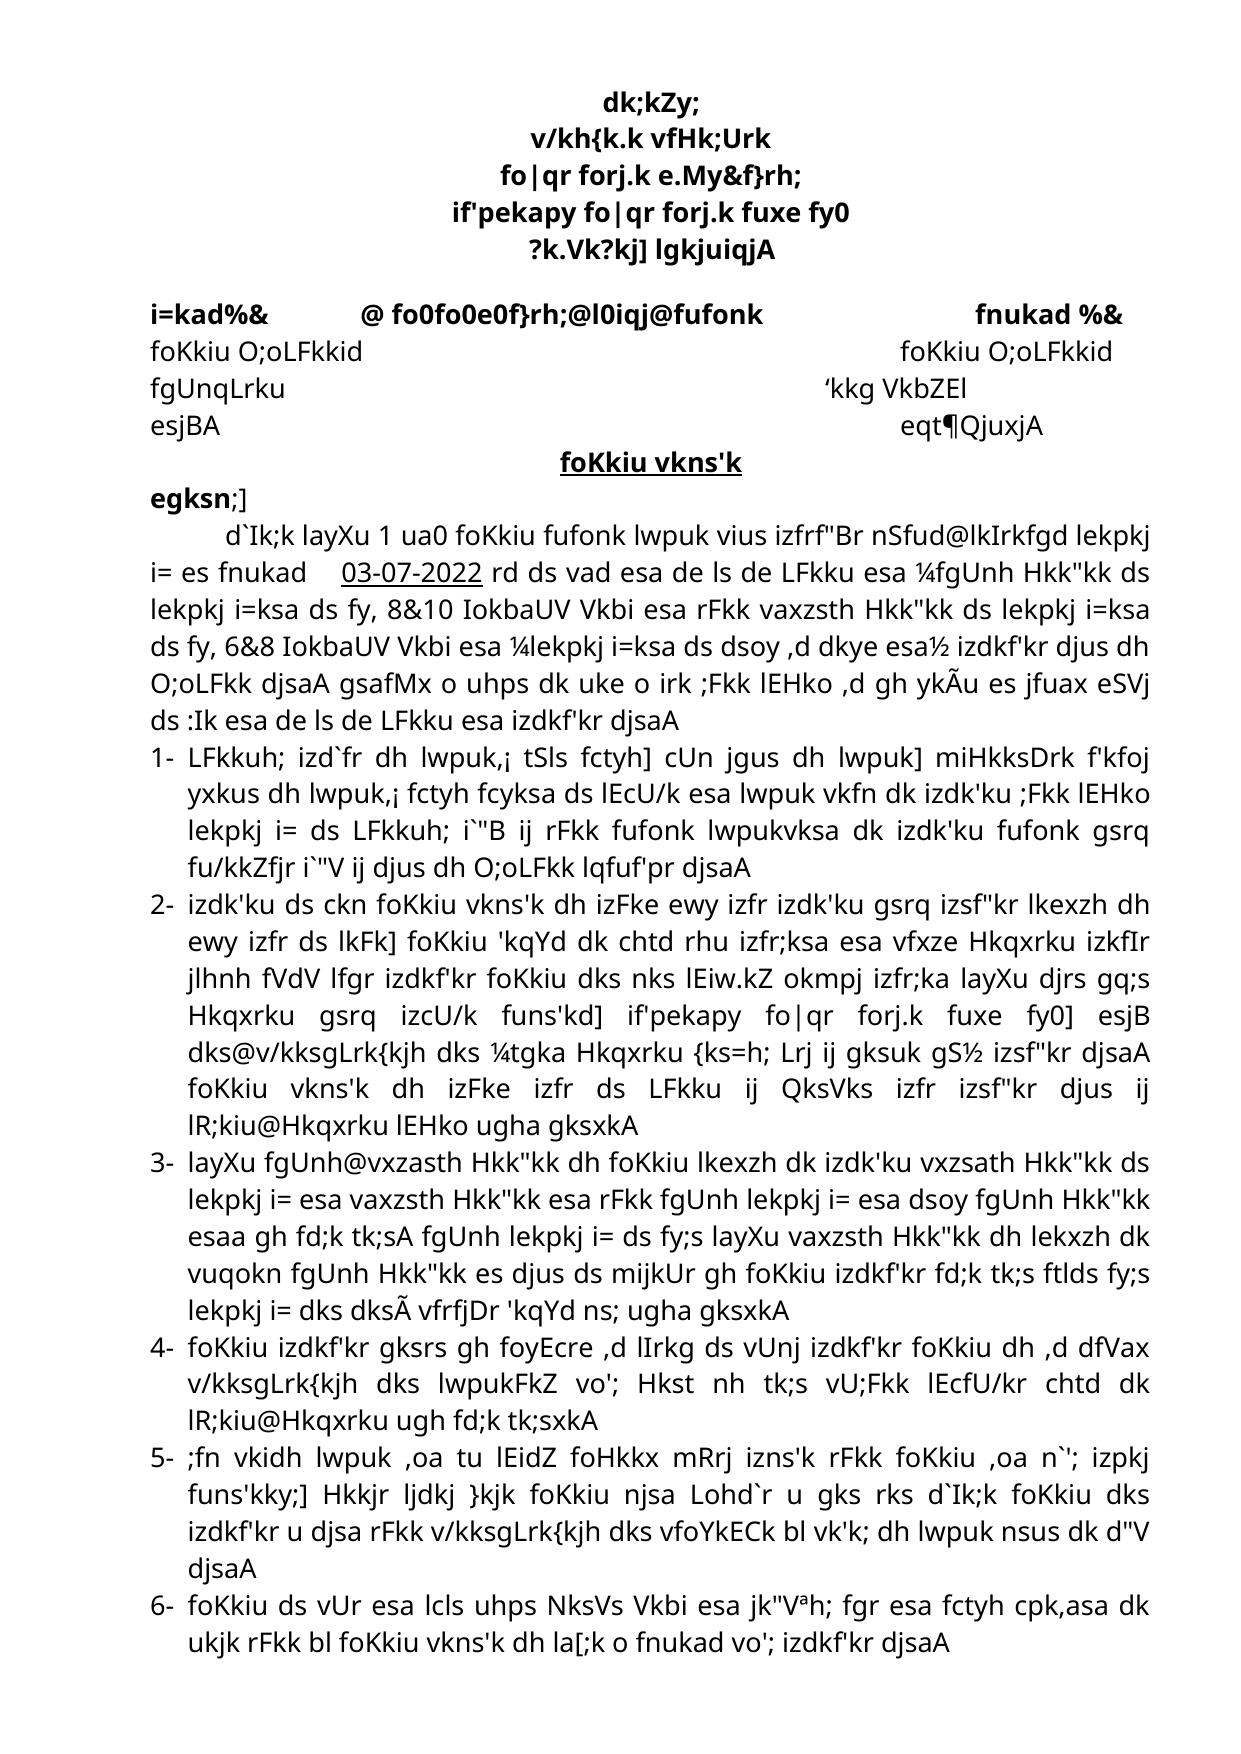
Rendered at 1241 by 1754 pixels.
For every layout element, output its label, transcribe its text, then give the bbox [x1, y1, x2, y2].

text egksn;] [150, 480, 1152, 517]
text fo|qr forj.k e.My&f}rh; [150, 157, 1152, 194]
text foKkiu O;oLFkkid foKkiu O;oLFkkid [150, 332, 1152, 369]
text ?k.Vk?kj] lgkjuiqjA [150, 231, 1152, 267]
text fgUnqLrku ‘kkg VkbZEl [150, 369, 1152, 406]
text i=kad%& @ fo0fo0e0f}rh;@l0iqj@fufonk fnukad %& [150, 296, 1152, 332]
text d`Ik;k layXu 1 ua0 foKkiu fufonk lwpuk vius izfrf"Br nSfud@lkIrkfgd lekpkj i= es fnukad 03-07-2022 rd ds vad esa de ls de LFkku esa ¼fgUnh Hkk"kk ds lekpkj i=ksa ds fy, 8&10 IokbaUV Vkbi esa rFkk vaxzsth Hkk"kk ds lekpkj i=ksa ds fy, 6&8 IokbaUV Vkbi esa ¼lekpkj i=ksa ds dsoy ,d dkye esa½ izdkf'kr djus dh O;oLFkk djsaA gsafMx o uhps dk uke o irk ;Fkk lEHko ,d gh ykÃu es jfuax eSVj ds :Ik esa de ls de LFkku esa izdkf'kr djsaA [150, 517, 1152, 738]
list layXu fgUnh@vxzasth Hkk"kk dh foKkiu lkexzh dk izdk'ku vxzsath Hkk"kk ds lekpkj i= esa vaxzsth Hkk"kk esa rFkk fgUnh lekpkj i= esa dsoy fgUnh Hkk"kk esaa gh fd;k tk;sA fgUnh lekpkj i= ds fy;s layXu vaxzsth Hkk"kk dh lekxzh dk vuqokn fgUnh Hkk"kk es djus ds mijkUr gh foKkiu izdkf'kr fd;k tk;s ftlds fy;s lekpkj i= dks dksÃ vfrfjDr 'kqYd ns; ugha gksxkA [150, 1144, 1152, 1328]
text v/kh{k.k vfHk;Urk [150, 120, 1152, 157]
list ;fn vkidh lwpuk ,oa tu lEidZ foHkkx mRrj izns'k rFkk foKkiu ,oa n`'; izpkj funs'kky;] Hkkjr ljdkj }kjk foKkiu njsa Lohd`r u gks rks d`Ik;k foKkiu dks izdkf'kr u djsa rFkk v/kksgLrk{kjh dks vfoYkECk bl vk'k; dh lwpuk nsus dk d"V djsaA [150, 1439, 1152, 1586]
list foKkiu izdkf'kr gksrs gh foyEcre ,d lIrkg ds vUnj izdkf'kr foKkiu dh ,d dfVax v/kksgLrk{kjh dks lwpukFkZ vo'; Hkst nh tk;s vU;Fkk lEcfU/kr chtd dk lR;kiu@Hkqxrku ugh fd;k tk;sxkA [150, 1328, 1152, 1439]
list foKkiu ds vUr esa lcls uhps NksVs Vkbi esa jk"Vªh; fgr esa fctyh cpk,asa dk ukjk rFkk bl foKkiu vkns'k dh la[;k o fnukad vo'; izdkf'kr djsaA [150, 1586, 1152, 1660]
list izdk'ku ds ckn foKkiu vkns'k dh izFke ewy izfr izdk'ku gsrq izsf"kr lkexzh dh ewy izfr ds lkFk] foKkiu 'kqYd dk chtd rhu izfr;ksa esa vfxze Hkqxrku izkfIr jlhnh fVdV lfgr izdkf'kr foKkiu dks nks lEiw.kZ okmpj izfr;ka layXu djrs gq;s Hkqxrku gsrq izcU/k funs'kd] if'pekapy fo|qr forj.k fuxe fy0] esjB dks@v/kksgLrk{kjh dks ¼tgka Hkqxrku {ks=h; Lrj ij gksuk gS½ izsf"kr djsaA foKkiu vkns'k dh izFke izfr ds LFkku ij QksVks izfr izsf"kr djus ij lR;kiu@Hkqxrku lEHko ugha gksxkA [150, 886, 1152, 1144]
text esjBA eqt¶QjuxjA [150, 406, 1152, 443]
text foKkiu vkns'k [150, 443, 1152, 480]
text dk;kZy; [150, 83, 1152, 120]
text if'pekapy fo|qr forj.k fuxe fy0 [150, 194, 1152, 231]
list LFkkuh; izd`fr dh lwpuk,¡ tSls fctyh] cUn jgus dh lwpuk] miHkksDrk f'kfoj yxkus dh lwpuk,¡ fctyh fcyksa ds lEcU/k esa lwpuk vkfn dk izdk'ku ;Fkk lEHko lekpkj i= ds LFkkuh; i`"B ij rFkk fufonk lwpukvksa dk izdk'ku fufonk gsrq fu/kkZfjr i`"V ij djus dh O;oLFkk lqfuf'pr djsaA [150, 738, 1152, 886]
